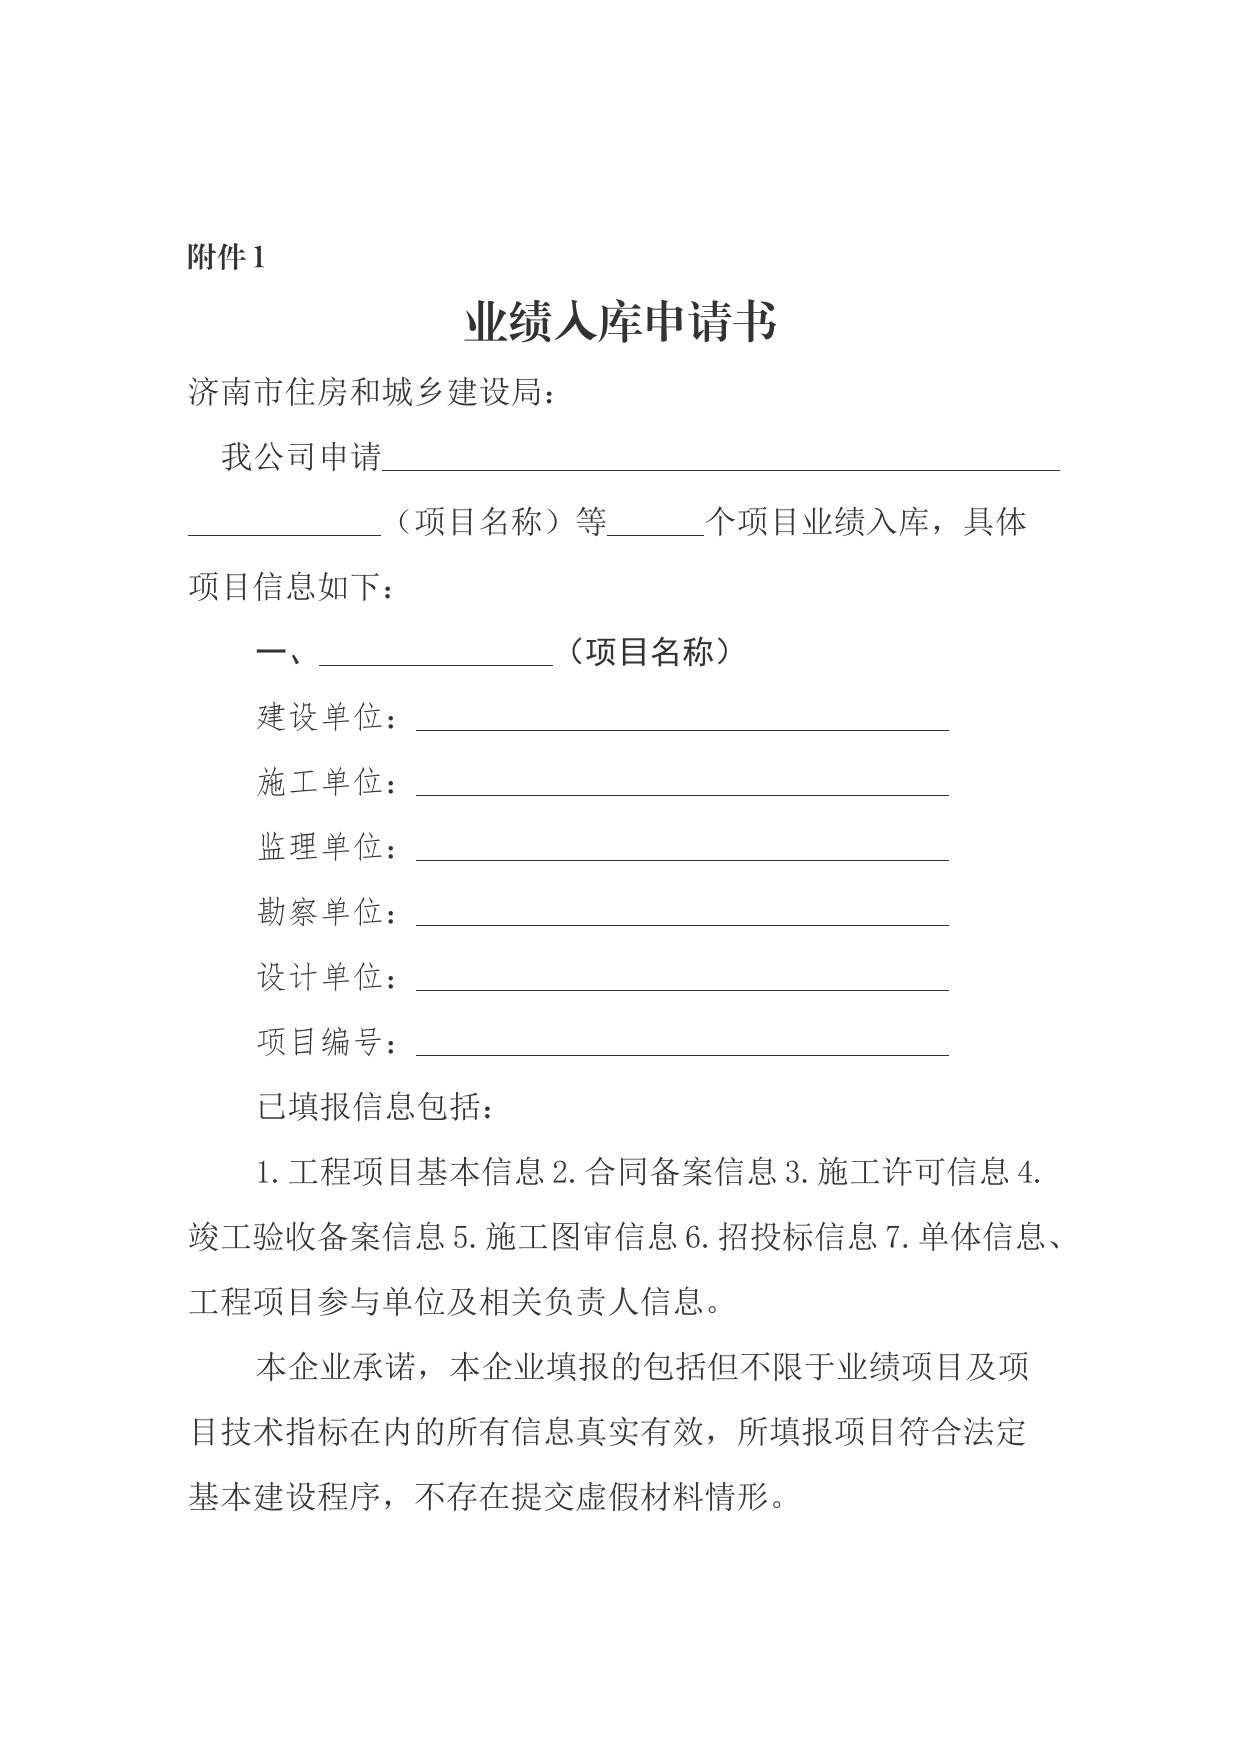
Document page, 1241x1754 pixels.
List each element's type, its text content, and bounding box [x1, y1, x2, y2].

text 监理单位： [187, 812, 1053, 877]
text 本企业承诺，本企业填报的包括但不限于业绩项目及项目技术指标在内的所有信息真实有效，所填报项目符合法定基本建设程序，不存在提交虚假材料情形。 [187, 1332, 1053, 1527]
text 勘察单位： [187, 877, 1053, 942]
text 1.工程项目基本信息2.合同备案信息3.施工许可信息4.竣工验收备案信息5.施工图审信息6.招投标信息7.单体信息、工程项目参与单位及相关负责人信息。 [187, 1137, 1053, 1332]
text 项目编号： [187, 1007, 1053, 1072]
text 已填报信息包括： [187, 1072, 1053, 1137]
text 业绩入库申请书 [187, 292, 1053, 357]
text 我公司申请 （项目名称）等 个项目业绩入库，具体项目信息如下： [187, 422, 1053, 617]
text 附件1 [187, 227, 1053, 292]
text 施工单位： [187, 747, 1053, 812]
text 建设单位： [187, 682, 1053, 747]
text 一、 （项目名称） [187, 617, 1053, 682]
text 济南市住房和城乡建设局： [187, 357, 1053, 422]
text 设计单位： [187, 942, 1053, 1007]
